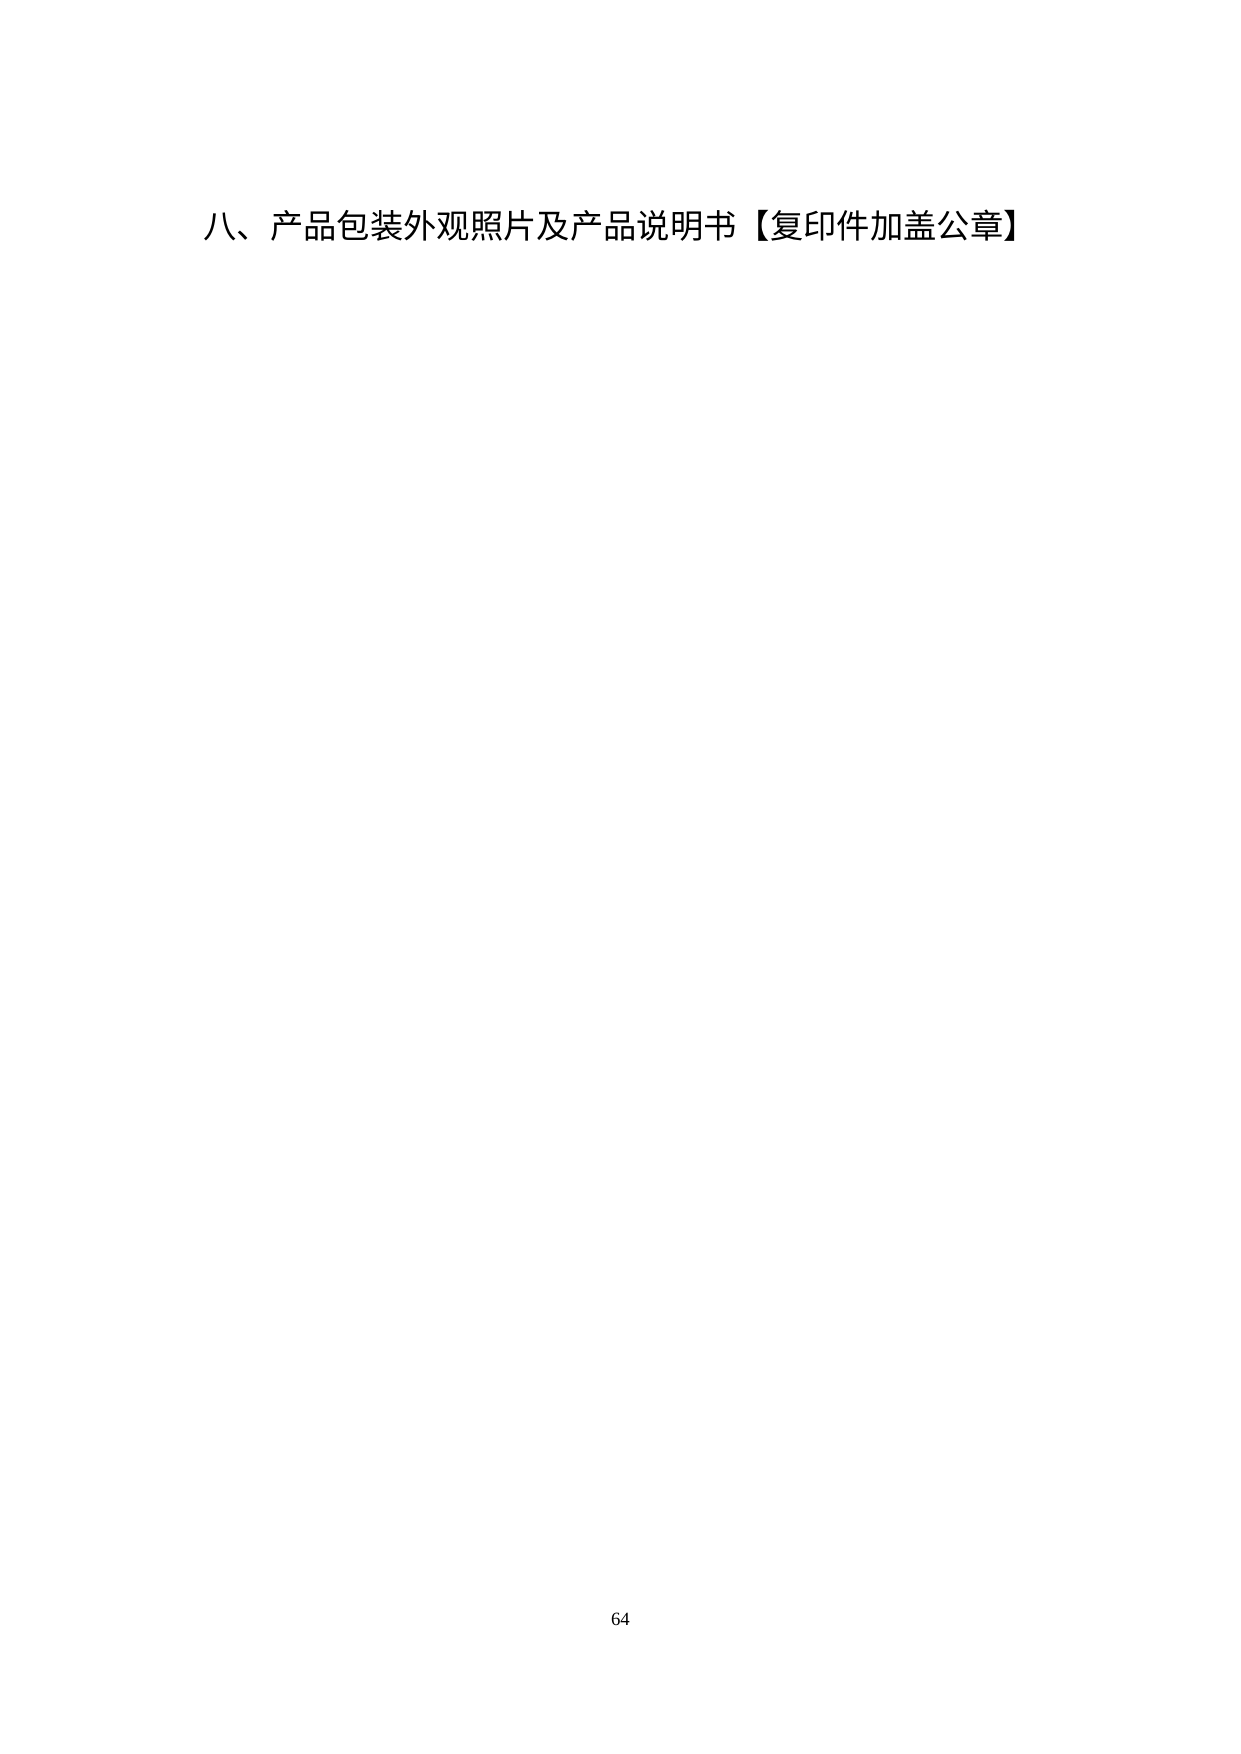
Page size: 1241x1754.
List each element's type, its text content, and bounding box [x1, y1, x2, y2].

subtitle 八、产品包装外观照片及产品说明书【复印件加盖公章】 [150, 200, 1090, 248]
